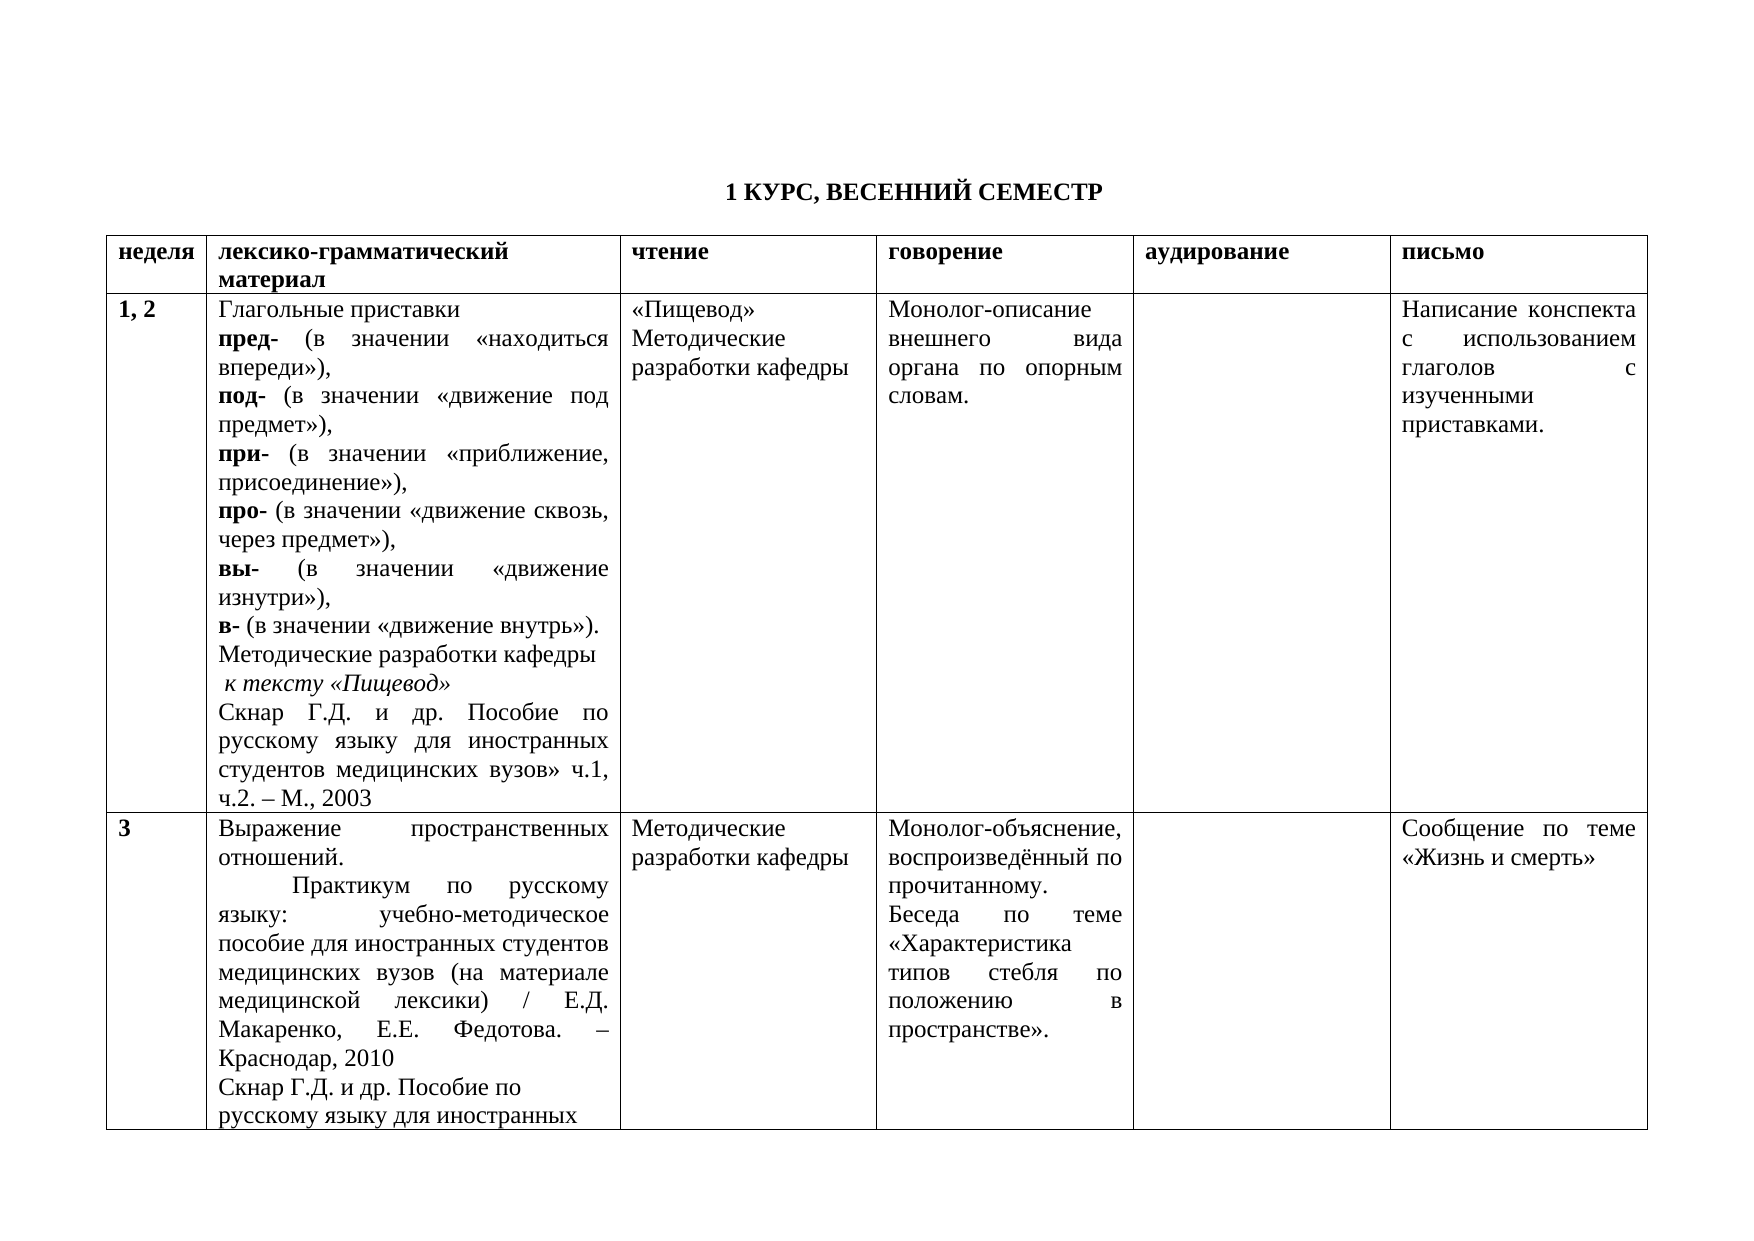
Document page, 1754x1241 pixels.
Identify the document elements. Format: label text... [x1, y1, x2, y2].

table_header чтение [621, 236, 876, 293]
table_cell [1391, 813, 1647, 1129]
table_header лексико-грамматический материал [207, 236, 620, 293]
table_header говорение [877, 236, 1133, 293]
table_cell Написание конспекта с использованием глаголов с изученными приставками. [1391, 294, 1647, 812]
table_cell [207, 813, 620, 1129]
text 1 КУРС, ВЕСЕННИЙ СЕМЕСТР [118, 177, 1636, 206]
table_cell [877, 813, 1133, 1129]
table_header письмо [1391, 236, 1647, 293]
table_cell Глагольные приставки пред- (в значении «находиться впереди»), под- (в значении «движение под предмет»), при- (в значении «приближение, присоединение»), про- (в значении «движение сквозь, через предмет»), вы- (в значении «движение изнутри»), в- (в значении «движение внутрь»). Методические разработки кафедры к тексту «Пищевод» Скнар Г.Д. и др. Пособие по русскому языку для иностранных студентов медицинских вузов» ч.1, ч.2. – М., 2003 [207, 294, 620, 812]
table_cell 3 [107, 813, 206, 1129]
table_cell «Пищевод» Методические разработки кафедры [621, 294, 876, 812]
table_cell [1134, 294, 1390, 812]
table_cell [1134, 813, 1390, 1129]
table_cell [621, 813, 876, 1129]
table_header неделя [107, 236, 206, 293]
table_cell Монолог-описание внешнего вида органа по опорным словам. [877, 294, 1133, 812]
table_cell 1, 2 [107, 294, 206, 812]
table_header аудирование [1134, 236, 1390, 293]
